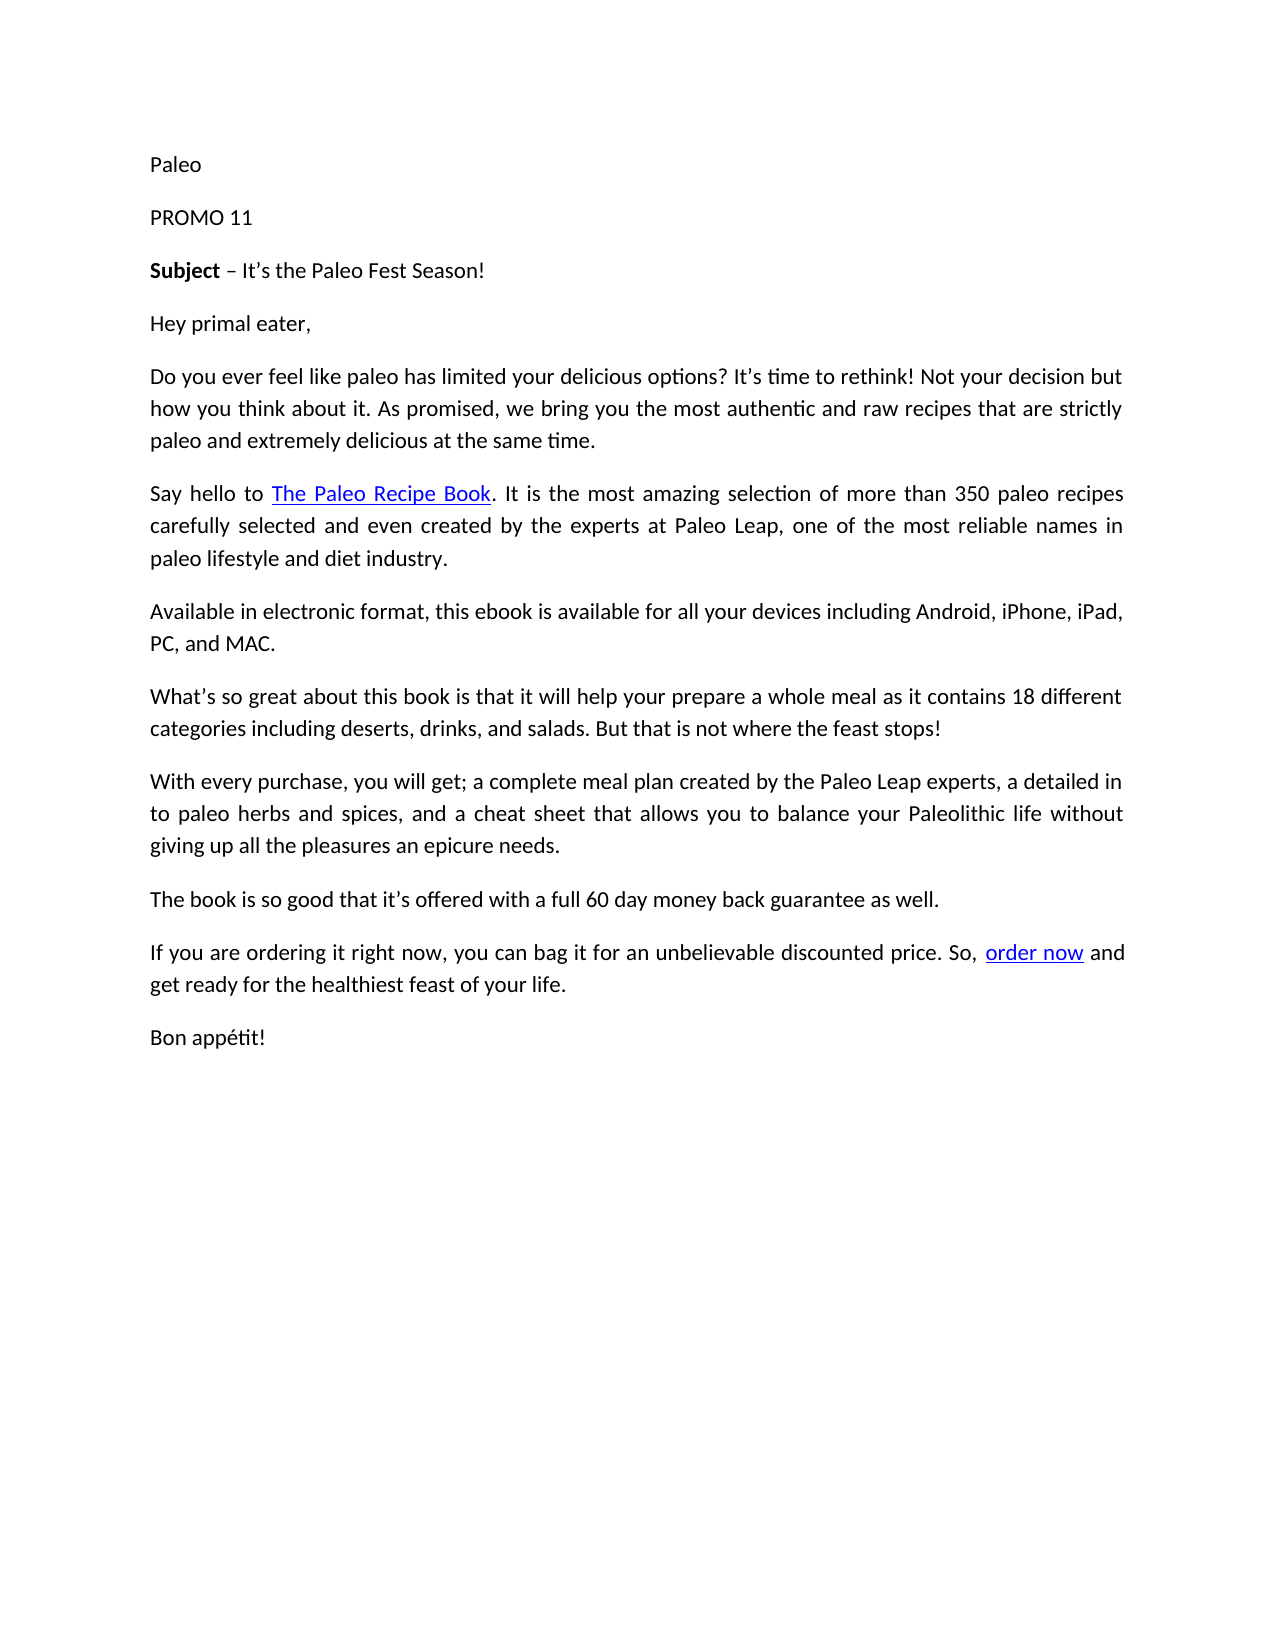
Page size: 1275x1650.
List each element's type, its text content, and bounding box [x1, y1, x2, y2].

text With every purchase, you will get; a complete meal plan created by the Paleo Leap experts, a detailed in to paleo herbs and spices, and a cheat sheet that allows you to balance your Paleolithic life without giving up all the pleasures an epicure needs. [150, 767, 1125, 860]
text Subject – It’s the Paleo Fest Season! [150, 256, 1125, 284]
text Bon appétit! [150, 1023, 1125, 1051]
text Available in electronic format, this ebook is available for all your devices including Android, iPhone, iPad, PC, and MAC. [150, 597, 1125, 657]
text Do you ever feel like paleo has limited your delicious options? It’s time to rethink! Not your decision but how you think about it. As promised, we bring you the most authentic and raw recipes that are strictly paleo and extremely delicious at the same time. [150, 362, 1125, 454]
text Hey primal eater, [150, 309, 1125, 337]
text What’s so great about this book is that it will help your prepare a whole meal as it contains 18 different categories including deserts, drinks, and salads. But that is not where the feast stops! [150, 682, 1125, 742]
text If you are ordering it right now, you can bag it for an unbelievable discounted price. So, order now and get ready for the healthiest feast of your life. [150, 938, 1125, 998]
text Say hello to The Paleo Recipe Book. It is the most amazing selection of more than 350 paleo recipes carefully selected and even created by the experts at Paleo Leap, one of the most reliable names in paleo lifestyle and diet industry. [150, 479, 1125, 572]
text Paleo [150, 150, 1125, 178]
text PROMO 11 [150, 203, 1125, 231]
text The book is so good that it’s offered with a full 60 day money back guarantee as well. [150, 885, 1125, 913]
